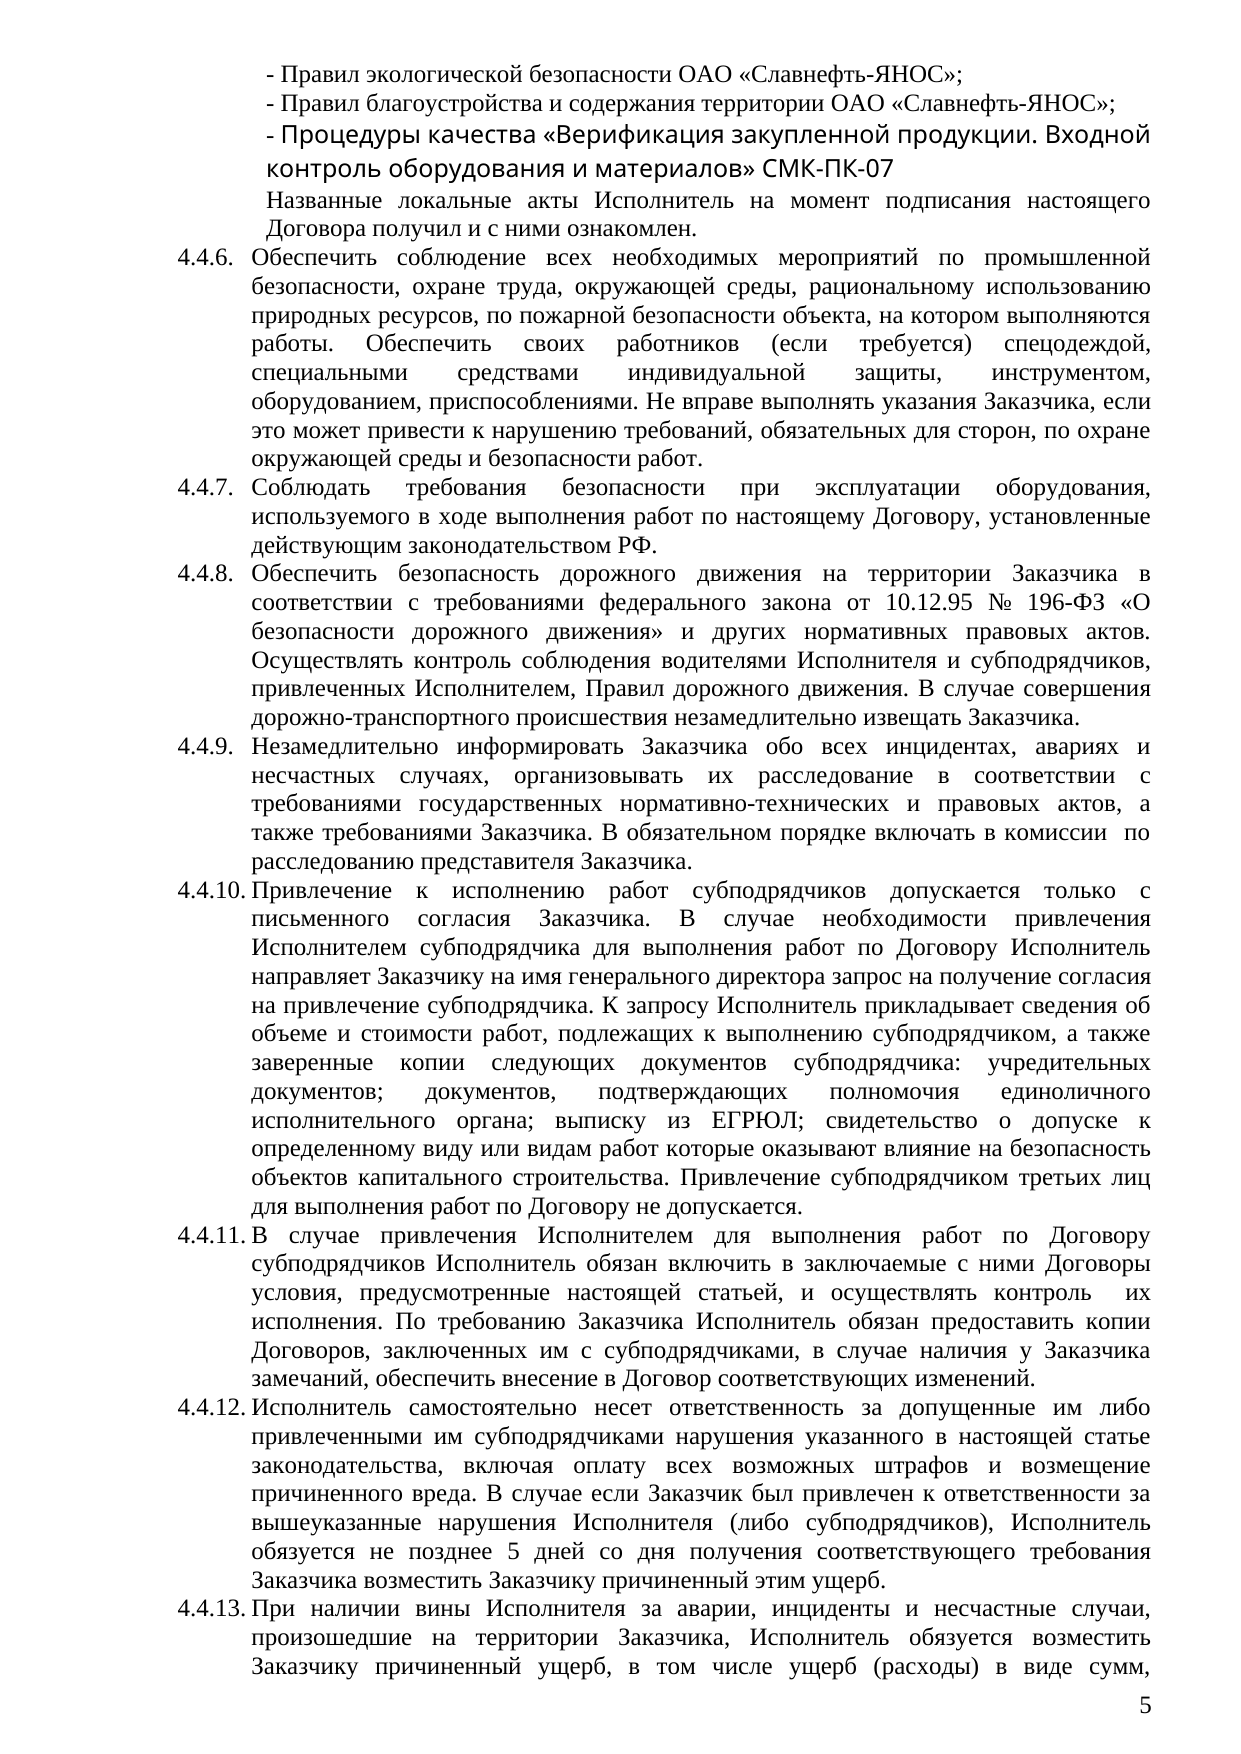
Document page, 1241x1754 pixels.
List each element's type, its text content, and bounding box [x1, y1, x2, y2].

text - Правил благоустройства и содержания территории ОАО «Славнефть-ЯНОС»; [266, 88, 1152, 117]
list Привлечение к исполнению работ субподрядчиков допускается только с письменного согласия Заказчика. В случае необходимости привлечения Исполнителем субподрядчика для выполнения работ по Договору Исполнитель направляет Заказчику на имя генерального директора запрос на получение согласия на привлечение субподрядчика. К запросу Исполнитель прикладывает сведения об объеме и стоимости работ, подлежащих к выполнению субподрядчиком, а также заверенные копии следующих документов субподрядчика: учредительных документов; документов, подтверждающих полномочия единоличного исполнительного органа; выписку из ЕГРЮЛ; свидетельство о допуске к определенному виду или видам работ которые оказывают влияние на безопасность объектов капитального строительства. Привлечение субподрядчиком третьих лиц для выполнения работ по Договору не допускается. [177, 875, 1152, 1220]
text - Правил экологической безопасности ОАО «Славнефть-ЯНОС»; [266, 59, 1152, 88]
list Незамедлительно информировать Заказчика обо всех инцидентах, авариях и несчастных случаях, организовывать их расследование в соответствии с требованиями государственных нормативно-технических и правовых актов, а также требованиями Заказчика. В обязательном порядке включать в комиссии по расследованию представителя Заказчика. [177, 731, 1152, 875]
list Соблюдать требования безопасности при эксплуатации оборудования, используемого в ходе выполнения работ по настоящему Договору, установленные действующим законодательством РФ. [177, 472, 1152, 558]
list В случае привлечения Исполнителем для выполнения работ по Договору субподрядчиков Исполнитель обязан включить в заключаемые с ними Договоры условия, предусмотренные настоящей статьей, и осуществлять контроль их исполнения. По требованию Заказчика Исполнитель обязан предоставить копии Договоров, заключенных им с субподрядчиками, в случае наличия у Заказчика замечаний, обеспечить внесение в Договор соответствующих изменений. [177, 1220, 1152, 1392]
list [177, 1593, 1152, 1680]
list Исполнитель самостоятельно несет ответственность за допущенные им либо привлеченными им субподрядчиками нарушения указанного в настоящей статье законодательства, включая оплату всех возможных штрафов и возмещение причиненного вреда. В случае если Заказчик был привлечен к ответственности за вышеуказанные нарушения Исполнителя (либо субподрядчиков), Исполнитель обязуется не позднее 5 дней со дня получения соответствующего требования Заказчика возместить Заказчику причиненный этим ущерб. [177, 1392, 1152, 1593]
list Обеспечить безопасность дорожного движения на территории Заказчика в соответствии с требованиями федерального закона от 10.12.95 № 196-ФЗ «О безопасности дорожного движения» и других нормативных правовых актов. Осуществлять контроль соблюдения водителями Исполнителя и субподрядчиков, привлеченных Исполнителем, Правил дорожного движения. В случае совершения дорожно-транспортного происшествия незамедлительно извещать Заказчика. [177, 558, 1152, 731]
text - Процедуры качества «Верификация закупленной продукции. Входной контроль оборудования и материалов» СМК-ПК-07 [266, 117, 1152, 185]
list Обеспечить соблюдение всех необходимых мероприятий по промышленной безопасности, охране труда, окружающей среды, рациональному использованию природных ресурсов, по пожарной безопасности объекта, на котором выполняются работы. Обеспечить своих работников (если требуется) спецодеждой, специальными средствами индивидуальной защиты, инструментом, оборудованием, приспособлениями. Не вправе выполнять указания Заказчика, если это может привести к нарушению требований, обязательных для сторон, по охране окружающей среды и безопасности работ. [177, 242, 1152, 472]
text Названные локальные акты Исполнитель на момент подписания настоящего Договора получил и с ними ознакомлен. [266, 185, 1152, 242]
